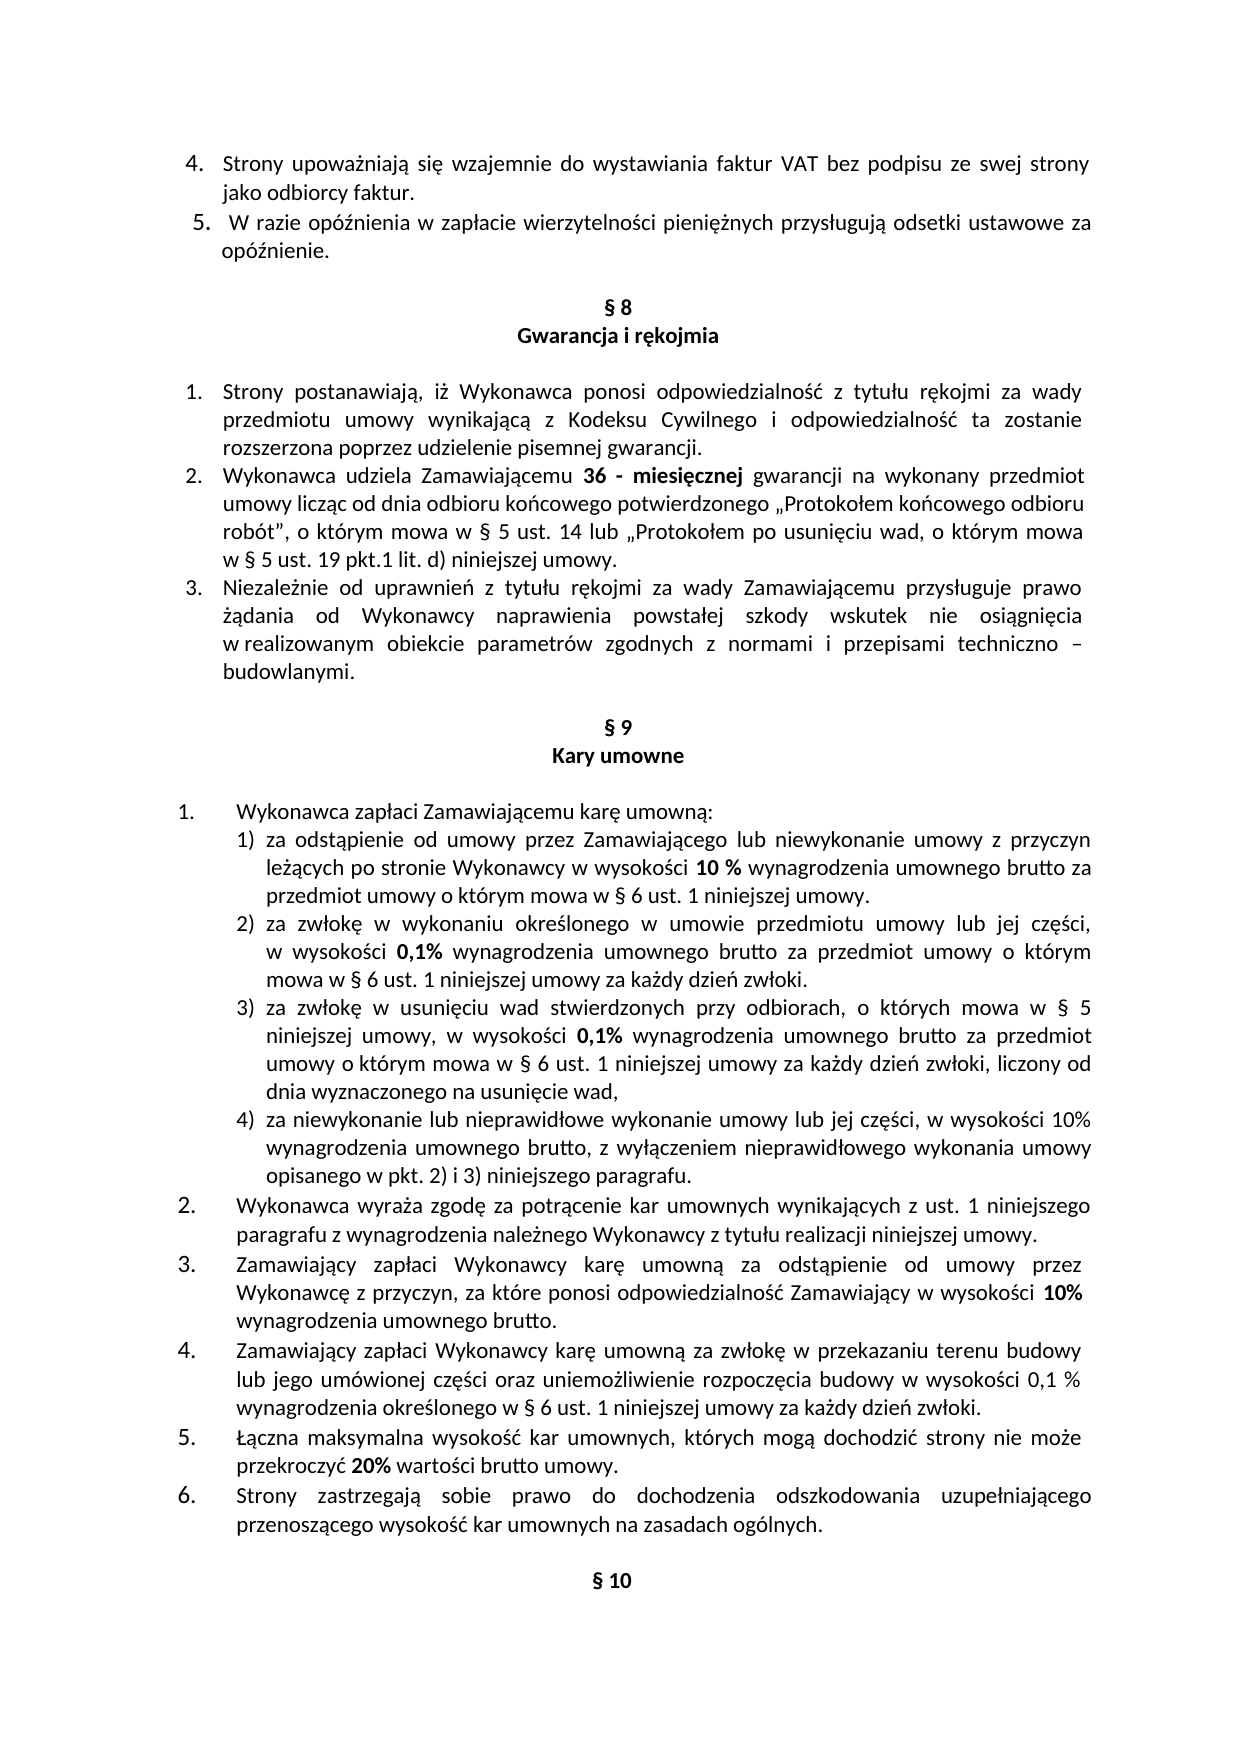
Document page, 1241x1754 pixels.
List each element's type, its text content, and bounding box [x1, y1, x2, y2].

text § 8 [148, 293, 1088, 321]
text Kary umowne [148, 741, 1088, 769]
text 5. W razie opóźnienia w zapłacie wierzytelności pieniężnych przysługują odsetki ustawowe za opóźnienie. [192, 206, 1093, 265]
text § 10 [592, 1566, 647, 1594]
list Zamawiający zapłaci Wykonawcy karę umowną za zwłokę w przekazaniu terenu budowy lub jego umówionej części oraz uniemożliwienie rozpoczęcia budowy w wysokości 0,1 % wynagrodzenia określonego w § 6 ust. 1 niniejszej umowy za każdy dzień zwłoki. [177, 1334, 1083, 1421]
list za zwłokę w usunięciu wad stwierdzonych przy odbiorach, o których mowa w § 5 niniejszej umowy, w wysokości 0,1% wynagrodzenia umownego brutto za przedmiot umowy o którym mowa w § 6 ust. 1 niniejszej umowy za każdy dzień zwłoki, liczony od dnia wyznaczonego na usunięcie wad, [236, 993, 1093, 1105]
list Zamawiający zapłaci Wykonawcy karę umowną za odstąpienie od umowy przez Wykonawcę z przyczyn, za które ponosi odpowiedzialność Zamawiający w wysokości 10% wynagrodzenia umownego brutto. [177, 1248, 1083, 1334]
list Wykonawca udziela Zamawiającemu 36 - miesięcznej gwarancji na wykonany przedmiot umowy licząc od dnia odbioru końcowego potwierdzonego „Protokołem końcowego odbioru robót”, o którym mowa w § 5 ust. 14 lub „Protokołem po usunięciu wad, o którym mowa w § 5 ust. 19 pkt.1 lit. d) niniejszej umowy. [185, 461, 1086, 573]
text § 9 [148, 713, 1088, 741]
list Wykonawca wyraża zgodę za potrącenie kar umownych wynikających z ust. 1 niniejszego paragrafu z wynagrodzenia należnego Wykonawcy z tytułu realizacji niniejszej umowy. [177, 1189, 1093, 1248]
list Strony postanawiają, iż Wykonawca ponosi odpowiedzialność z tytułu rękojmi za wady przedmiotu umowy wynikającą z Kodeksu Cywilnego i odpowiedzialność ta zostanie rozszerzona poprzez udzielenie pisemnej gwarancji. [185, 377, 1084, 461]
list Wykonawca zapłaci Zamawiającemu karę umowną: [177, 797, 1093, 825]
list Łączna maksymalna wysokość kar umownych, których mogą dochodzić strony nie może przekroczyć 20% wartości brutto umowy. [177, 1421, 1083, 1479]
list Niezależnie od uprawnień z tytułu rękojmi za wady Zamawiającemu przysługuje prawo żądania od Wykonawcy naprawienia powstałej szkody wskutek nie osiągnięcia w realizowanym obiekcie parametrów zgodnych z normami i przepisami techniczno – budowlanymi. [185, 573, 1084, 685]
list za odstąpienie od umowy przez Zamawiającego lub niewykonanie umowy z przyczyn leżących po stronie Wykonawcy w wysokości 10 % wynagrodzenia umownego brutto za przedmiot umowy o którym mowa w § 6 ust. 1 niniejszej umowy. [236, 825, 1093, 909]
list Strony upoważniają się wzajemnie do wystawiania faktur VAT bez podpisu ze swej strony jako odbiorcy faktur. [185, 148, 1091, 206]
list za niewykonanie lub nieprawidłowe wykonanie umowy lub jej części, w wysokości 10% wynagrodzenia umownego brutto, z wyłączeniem nieprawidłowego wykonania umowy opisanego w pkt. 2) i 3) niniejszego paragrafu. [236, 1105, 1093, 1189]
list za zwłokę w wykonaniu określonego w umowie przedmiotu umowy lub jej części, w wysokości 0,1% wynagrodzenia umownego brutto za przedmiot umowy o którym mowa w § 6 ust. 1 niniejszej umowy za każdy dzień zwłoki. [236, 909, 1093, 993]
text Gwarancja i rękojmia [148, 321, 1088, 349]
list Strony zastrzegają sobie prawo do dochodzenia odszkodowania uzupełniającego przenoszącego wysokość kar umownych na zasadach ogólnych. [177, 1479, 1093, 1538]
